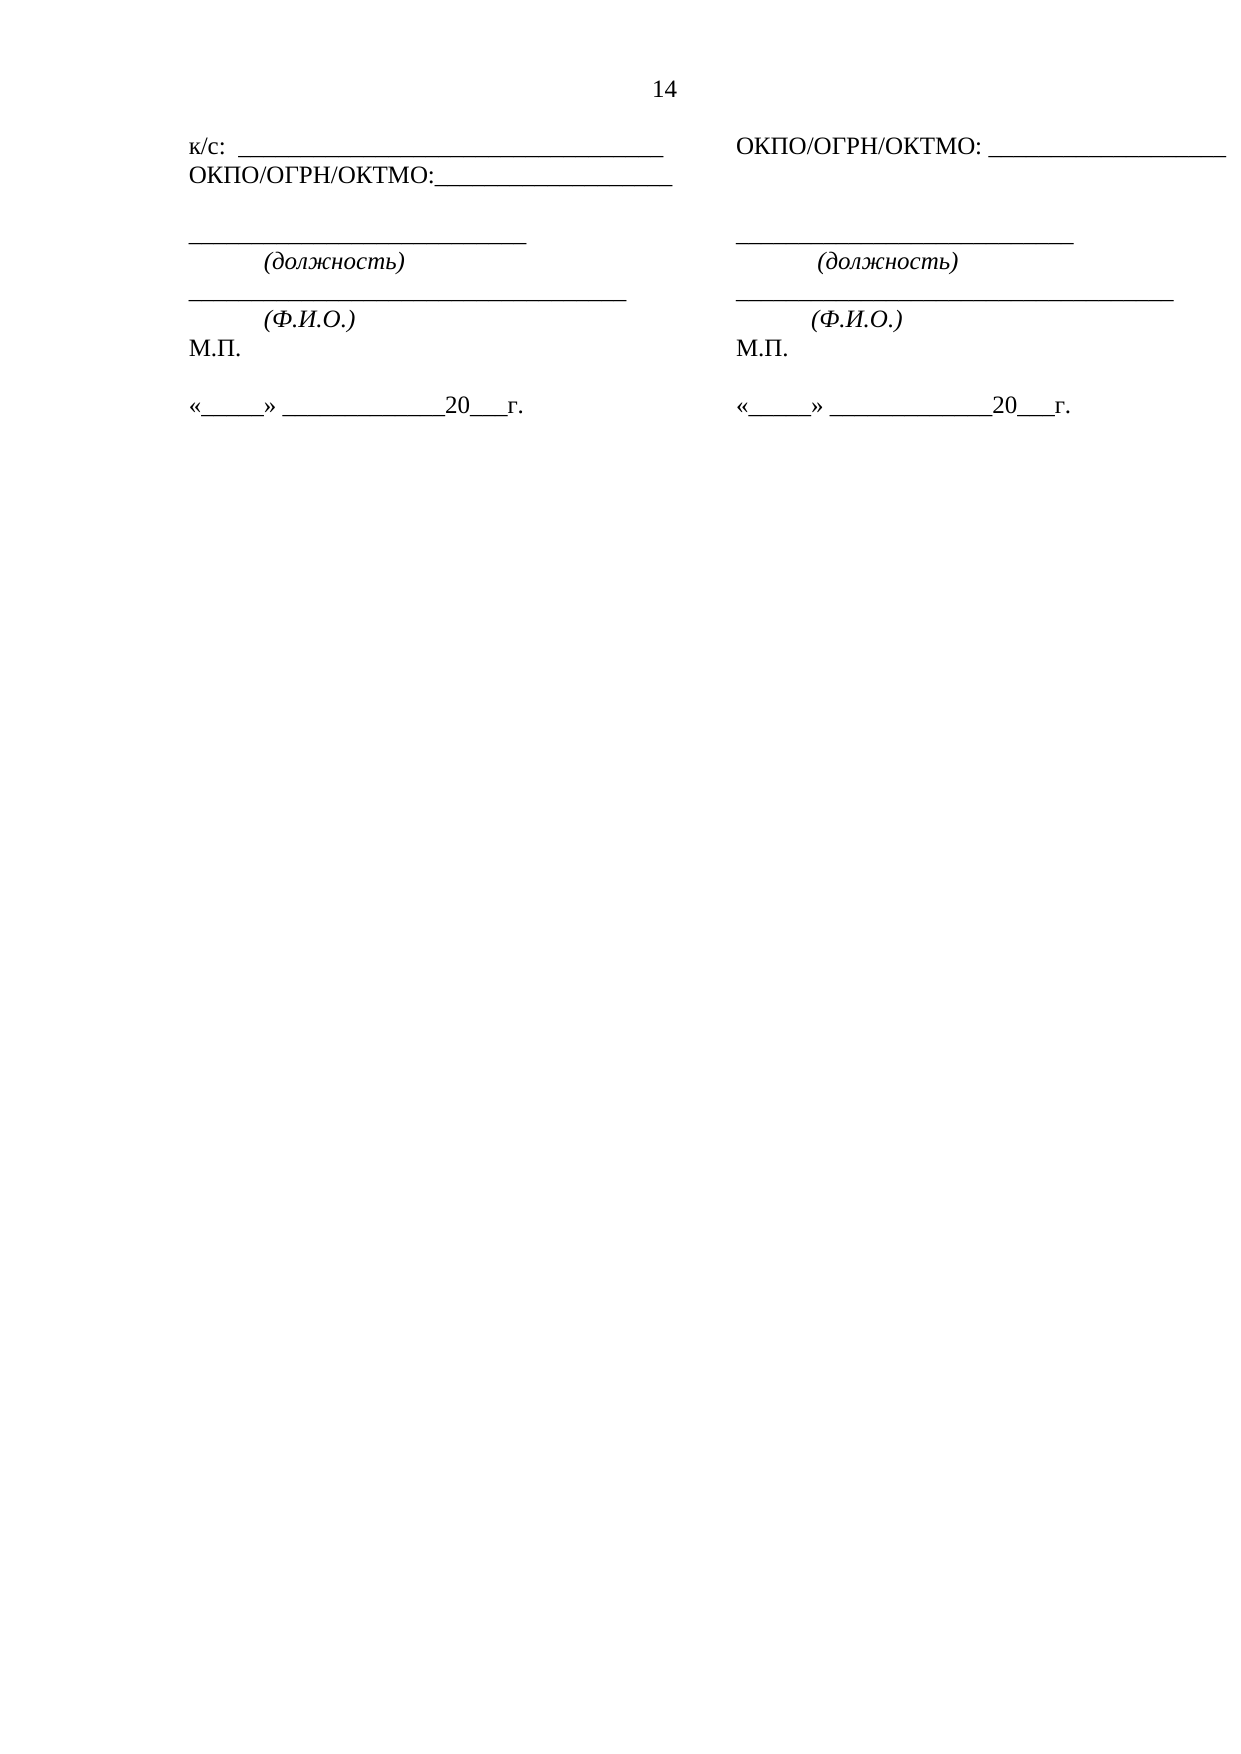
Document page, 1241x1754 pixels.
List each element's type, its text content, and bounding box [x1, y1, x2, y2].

table_cell ___________________________ (должность) ___________________________________ (Ф.И.О.) М.П. «_____» _____________20___г. [725, 189, 1240, 419]
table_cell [177, 131, 724, 189]
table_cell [725, 131, 1240, 189]
table_cell ___________________________ (должность) ___________________________________ (Ф.И.О.) М.П. «_____» _____________20___г. [177, 189, 724, 419]
